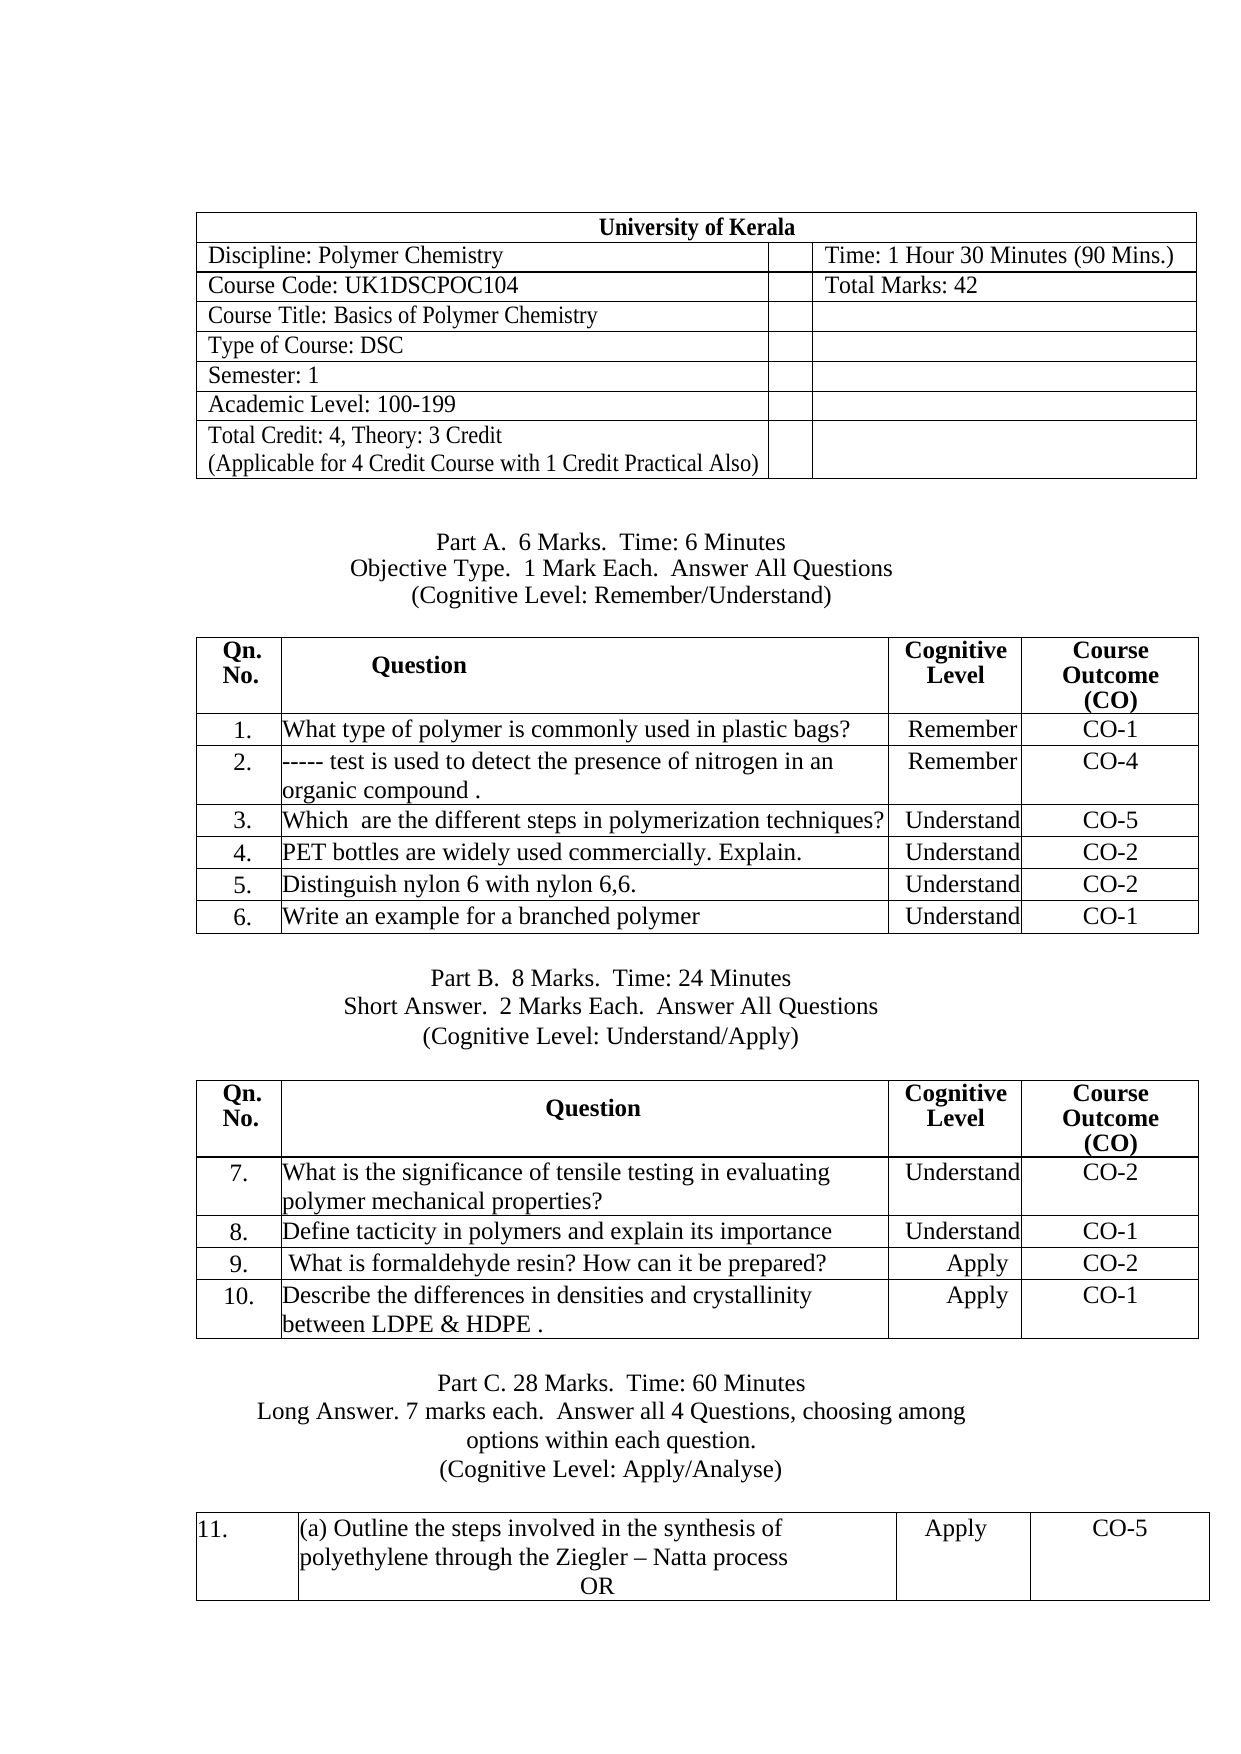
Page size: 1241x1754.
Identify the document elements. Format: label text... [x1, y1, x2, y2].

table_cell Remember [889, 746, 1021, 804]
table_cell [769, 243, 812, 271]
table_cell CO-4 [1022, 746, 1198, 804]
table_cell CO-2 [1022, 1158, 1198, 1215]
table_cell 5. [197, 869, 281, 900]
table_cell [813, 332, 1196, 361]
table_cell CO-1 [1022, 901, 1198, 932]
table_cell 10. [197, 1280, 281, 1338]
table_header 11. [197, 1513, 298, 1599]
table_header Qn. No. [197, 638, 281, 713]
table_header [299, 1513, 896, 1599]
table_cell [813, 421, 1196, 478]
table_cell What is the significance of tensile testing in evaluating polymer mechanical properties? [282, 1158, 888, 1215]
table_header Question [282, 1081, 888, 1156]
table_cell 6. [197, 901, 281, 932]
table_cell Understand [889, 805, 1021, 836]
table_cell Apply [889, 1280, 1021, 1338]
table_cell [769, 332, 812, 361]
table_cell Discipline: Polymer Chemistry [197, 243, 768, 271]
text Short Answer. 2 Marks Each. Answer All Questions [219, 991, 1002, 1020]
table_header Cognitive Level [889, 638, 1021, 713]
text Part C. 28 Marks. Time: 60 Minutes [150, 1368, 1092, 1396]
table_cell [769, 362, 812, 391]
table_cell CO-2 [1022, 869, 1198, 900]
table_header Question [282, 638, 888, 713]
table_cell Understand [889, 901, 1021, 932]
table_cell Understand [889, 869, 1021, 900]
table_cell Describe the differences in densities and crystallinity between LDPE & HDPE . [282, 1280, 888, 1338]
text Long Answer. 7 marks each. Answer all 4 Questions, choosing among options within each question. [219, 1396, 1003, 1454]
table_cell Distinguish nylon 6 with nylon 6,6. [282, 869, 888, 900]
table_cell [769, 421, 812, 478]
table_cell 1. [197, 714, 281, 745]
table_cell Understand [889, 1216, 1021, 1247]
table_cell CO-1 [1022, 714, 1198, 745]
table_header Course Outcome (CO) [1022, 638, 1198, 713]
table_cell CO-5 [1022, 805, 1198, 836]
table_cell 9. [197, 1248, 281, 1279]
text (Cognitive Level: Remember/Understand) [209, 582, 1033, 609]
table_cell CO-2 [1022, 837, 1198, 868]
table_header University of Kerala [197, 213, 1196, 242]
table_cell CO-1 [1022, 1216, 1198, 1247]
table_header CO-5 [1031, 1513, 1209, 1599]
table_cell CO-2 [1022, 1248, 1198, 1279]
table_cell CO-1 [1022, 1280, 1198, 1338]
table_cell 2. [197, 746, 281, 804]
table_cell ----- test is used to detect the presence of nitrogen in an organic compound . [282, 746, 888, 804]
table_cell 4. [197, 837, 281, 868]
table_header Apply [897, 1513, 1030, 1599]
table_cell [769, 273, 812, 301]
text Objective Type. 1 Mark Each. Answer All Questions [209, 555, 1033, 582]
table_cell Understand [889, 837, 1021, 868]
table_cell PET bottles are widely used commercially. Explain. [282, 837, 888, 868]
table_header Course Outcome (CO) [1022, 1081, 1198, 1156]
table_cell What type of polymer is commonly used in plastic bags? [282, 714, 888, 745]
table_header Qn. No. [197, 1081, 281, 1156]
table_cell Define tacticity in polymers and explain its importance [282, 1216, 888, 1247]
text (Cognitive Level: Understand/Apply) [219, 1021, 1002, 1050]
table_cell [813, 302, 1196, 331]
table_cell Understand [889, 1158, 1021, 1215]
table_cell 8. [197, 1216, 281, 1247]
text Part B. 8 Marks. Time: 24 Minutes [219, 963, 1003, 991]
table_cell Course Title: Basics of Polymer Chemistry [197, 302, 768, 331]
text (Cognitive Level: Apply/Analyse) [219, 1454, 1002, 1483]
table_cell Which are the different steps in polymerization techniques? [282, 805, 888, 836]
table_cell Type of Course: DSC [197, 332, 768, 361]
table_cell Write an example for a branched polymer [282, 901, 888, 932]
table_cell Remember [889, 714, 1021, 745]
table_cell Apply [889, 1248, 1021, 1279]
table_cell [813, 392, 1196, 420]
table_cell [813, 362, 1196, 391]
text Part A. 6 Marks. Time: 6 Minutes [219, 530, 1002, 555]
table_cell [769, 392, 812, 420]
table_cell Academic Level: 100-199 [197, 392, 768, 420]
table_cell What is formaldehyde resin? How can it be prepared? [282, 1248, 888, 1279]
table_cell [769, 302, 812, 331]
table_cell 3. [197, 805, 281, 836]
table_cell Total Credit: 4, Theory: 3 Credit (Applicable for 4 Credit Course with 1 Credit Practical Also) [197, 421, 768, 478]
table_cell Semester: 1 [197, 362, 768, 391]
table_header Cognitive Level [889, 1081, 1021, 1156]
table_cell Course Code: UK1DSCPOC104 [197, 273, 768, 301]
table_cell Time: 1 Hour 30 Minutes (90 Mins.) [813, 243, 1196, 271]
table_cell 7. [197, 1158, 281, 1215]
table_cell Total Marks: 42 [813, 273, 1196, 301]
